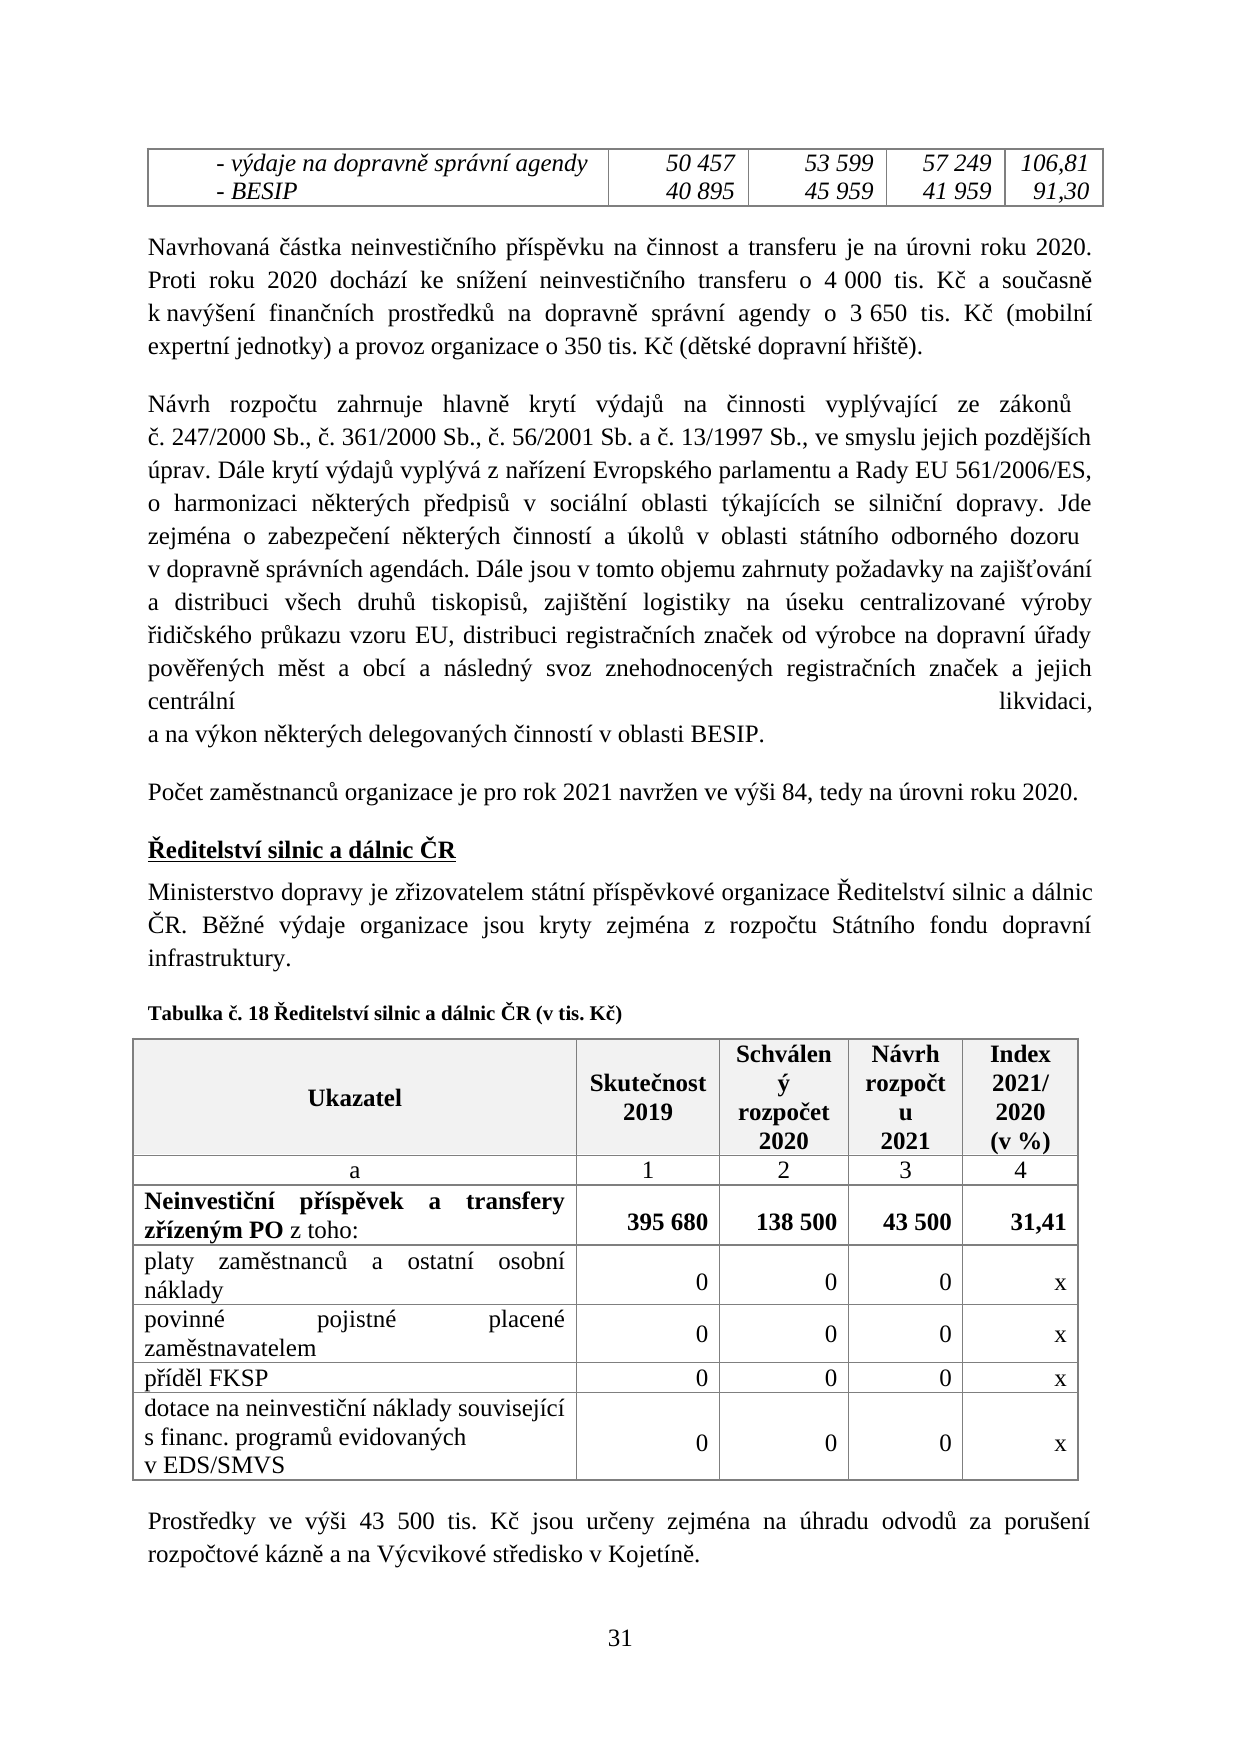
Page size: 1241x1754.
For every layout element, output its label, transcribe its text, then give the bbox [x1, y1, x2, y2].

table_cell 0 [577, 1246, 719, 1303]
table_cell 0 [577, 1305, 719, 1362]
table_cell 50 457 40 895 [609, 150, 748, 205]
text Ředitelství silnic a dálnic ČR [148, 836, 1093, 864]
text Počet zaměstnanců organizace je pro rok 2021 navržen ve výši 84, tedy na úrovni roku 2020. [148, 777, 1093, 806]
table_header Návrh rozpočtu 2021 [849, 1040, 962, 1154]
table_cell 0 [849, 1363, 962, 1392]
text Ministerstvo dopravy je zřizovatelem státní příspěvkové organizace Ředitelství silnic a dálnic ČR. Běžné výdaje organizace jsou kryty zejména z rozpočtu Státního fondu dopravní infrastruktury. [148, 877, 1093, 972]
text Navrhovaná částka neinvestičního příspěvku na činnost a transferu je na úrovni roku 2020. Proti roku 2020 dochází ke snížení neinvestičního transferu o 4 000 tis. Kč a současně k navýšení finančních prostředků na dopravně správní agendy o 3 650 tis. Kč (mobilní expertní jednotky) a provoz organizace o 350 tis. Kč (dětské dopravní hřiště). [148, 232, 1093, 360]
table_header Schválený rozpočet 2020 [720, 1040, 848, 1154]
table_cell x [963, 1363, 1077, 1392]
text Tabulka č. 18 Ředitelství silnic a dálnic ČR (v tis. Kč) [148, 1001, 1093, 1025]
table_cell - výdaje na dopravně správní agendy - BESIP [149, 150, 608, 205]
table_cell 0 [720, 1363, 848, 1392]
table_cell 43 500 [849, 1186, 962, 1244]
table_cell 0 [577, 1393, 719, 1479]
table_cell 138 500 [720, 1186, 848, 1244]
table_cell 106,81 91,30 [1006, 150, 1102, 205]
text Návrh rozpočtu zahrnuje hlavně krytí výdajů na činnosti vyplývající ze zákonů č. 247/2000 Sb., č. 361/2000 Sb., č. 56/2001 Sb. a č. 13/1997 Sb., ve smyslu jejich pozdějších úprav. Dále krytí výdajů vyplývá z nařízení Evropského parlamentu a Rady EU 561/2006/ES, o harmonizaci některých předpisů v sociální oblasti týkajících se silniční dopravy. Jde zejména o zabezpečení některých činností a úkolů v oblasti státního odborného dozoru v dopravně správních agendách. Dále jsou v tomto objemu zahrnuty požadavky na zajišťování a distribuci všech druhů tiskopisů, zajištění logistiky na úseku centralizované výroby řidičského průkazu vzoru EU, distribuci registračních značek od výrobce na dopravní úřady pověřených měst a obcí a následný svoz znehodnocených registračních značek a jejich centrální likvidaci, a na výkon některých delegovaných činností v oblasti BESIP. [148, 389, 1093, 748]
table_header Index 2021/ 2020 (v %) [963, 1040, 1077, 1154]
table_cell x [963, 1393, 1077, 1479]
table_cell 1 [577, 1156, 719, 1184]
text Prostředky ve výši 43 500 tis. Kč jsou určeny zejména na úhradu odvodů za porušení rozpočtové kázně a na Výcvikové středisko v Kojetíně. [148, 1506, 1093, 1568]
table_cell povinné pojistné placené zaměstnavatelem [134, 1305, 576, 1362]
table_cell 0 [577, 1363, 719, 1392]
table_cell platy zaměstnanců a ostatní osobní náklady [134, 1246, 576, 1303]
table_cell 395 680 [577, 1186, 719, 1244]
table_cell 0 [849, 1246, 962, 1303]
table_cell 0 [849, 1393, 962, 1479]
table_cell 31,41 [963, 1186, 1077, 1244]
table_cell 53 599 45 959 [749, 150, 886, 205]
table_cell 3 [849, 1156, 962, 1184]
table_cell x [963, 1246, 1077, 1303]
table_cell 0 [720, 1305, 848, 1362]
table_header Skutečnost 2019 [577, 1040, 719, 1154]
table_cell 0 [849, 1305, 962, 1362]
table_cell a [134, 1156, 576, 1184]
table_cell 57 249 41 959 [887, 150, 1004, 205]
table_cell Neinvestiční příspěvek a transfery zřízeným PO z toho: [134, 1186, 576, 1244]
table_cell dotace na neinvestiční náklady související s financ. programů evidovaných v EDS/SMVS [134, 1393, 576, 1479]
table_cell x [963, 1305, 1077, 1362]
table_header Ukazatel [134, 1040, 576, 1154]
table_cell 0 [720, 1393, 848, 1479]
table_cell 4 [963, 1156, 1077, 1184]
table_cell příděl FKSP [134, 1363, 576, 1392]
table_cell 0 [720, 1246, 848, 1303]
table_cell 2 [720, 1156, 848, 1184]
